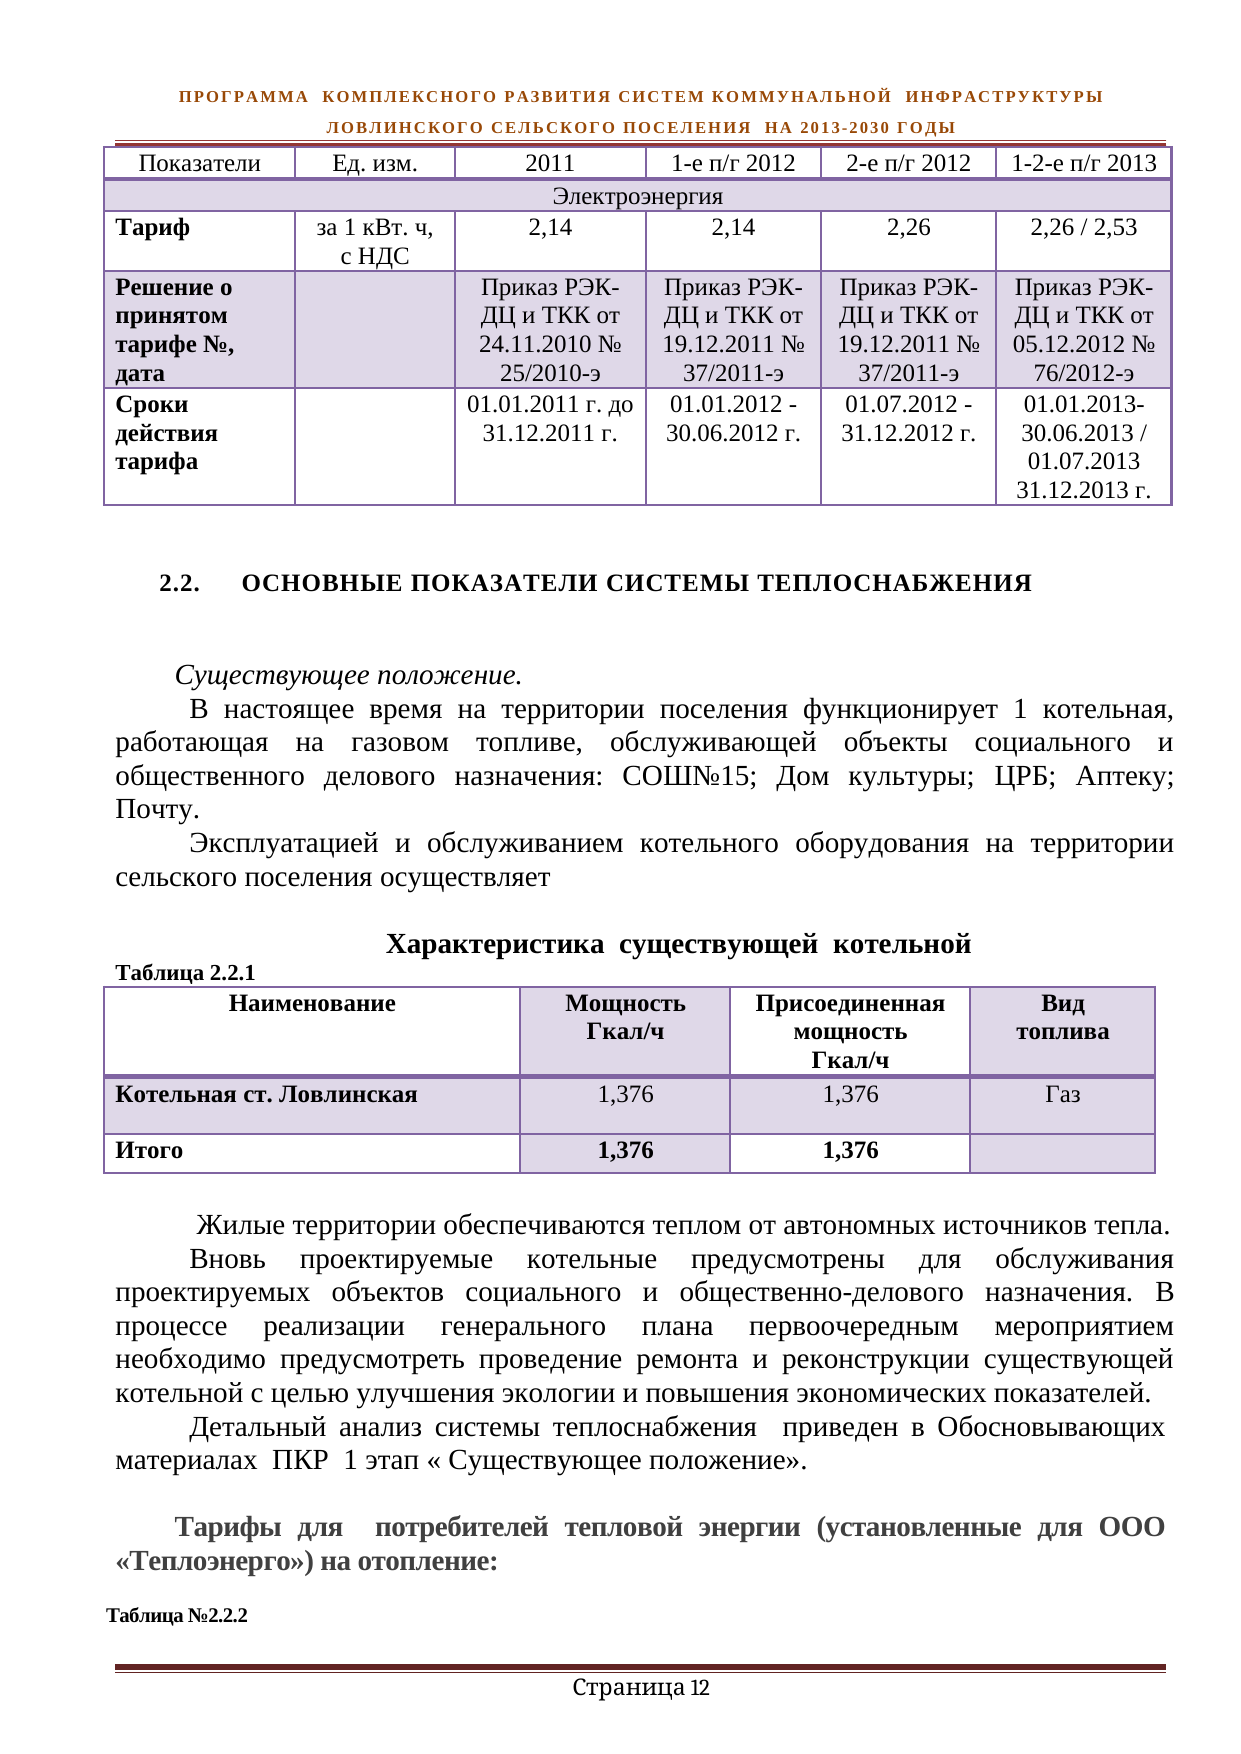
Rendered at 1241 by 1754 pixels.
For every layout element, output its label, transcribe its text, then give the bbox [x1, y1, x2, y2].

table_cell Сроки действия тарифа [105, 389, 294, 504]
text В настоящее время на территории поселения функционирует 1 котельная, работающая на газовом топливе, обслуживающей объекты социального и общественного делового назначения: СОШ№15; Дом культуры; ЦРБ; Аптеку; Почту. [115, 691, 1175, 825]
table_cell Электроэнергия [105, 181, 1170, 210]
text Детальный анализ системы теплоснабжения приведен в Обосновывающих материалах ПКР 1 этап « Существующее положение». [115, 1409, 1166, 1476]
text Существующее положение. [115, 657, 1167, 691]
table_cell 1,376 [521, 1079, 729, 1133]
text Жилые территории обеспечиваются теплом от автономных источников тепла. [115, 1207, 1175, 1241]
table_cell 01.01.2012 -30.06.2012 г. [647, 389, 820, 504]
text Вновь проектируемые котельные предусмотрены для обслуживания проектируемых объектов социального и общественно-делового назначения. В процессе реализации генерального плана первоочередным мероприятием необходимо предусмотреть проведение ремонта и реконструкции существующей котельной с целью улучшения экологии и повышения экономических показателей. [115, 1241, 1175, 1409]
table_cell за 1 кВт. ч, с НДС [296, 212, 454, 270]
table_cell [296, 272, 454, 387]
table_header Наименование [105, 988, 519, 1074]
table_header 1-е п/г 2012 [647, 148, 820, 177]
table_cell Приказ РЭК-ДЦ и ТКК от 24.11.2010 № 25/2010-э [456, 272, 645, 387]
table_header Мощность Гкал/ч [521, 988, 729, 1074]
table_header 2011 [456, 148, 645, 177]
table_cell 01.01.2011 г. до 31.12.2011 г. [456, 389, 645, 504]
table_cell [296, 389, 454, 504]
table_cell Приказ РЭК-ДЦ и ТКК от 19.12.2011 № 37/2011-э [822, 272, 995, 387]
table_cell 1,376 [521, 1135, 729, 1172]
table_cell Итого [105, 1135, 519, 1172]
table_cell Приказ РЭК-ДЦ и ТКК от 19.12.2011 № 37/2011-э [647, 272, 820, 387]
table_cell 1,376 [731, 1135, 969, 1172]
table_cell Газ [971, 1079, 1154, 1133]
table_header Присоединенная мощность Гкал/ч [731, 988, 969, 1074]
table_cell 1,376 [731, 1079, 969, 1133]
table_cell Тариф [105, 212, 294, 270]
table_header Ед. изм. [296, 148, 454, 177]
table_header 2-е п/г 2012 [822, 148, 995, 177]
text Таблица 2.2.1 [115, 959, 1166, 986]
text Характеристика существующей котельной [115, 926, 1166, 959]
table_cell 2,14 [647, 212, 820, 270]
subtitle Тарифы для потребителей тепловой энергии (установленные для ООО «Теплоэнерго») на отопление: [115, 1509, 1166, 1576]
table_header Показатели [105, 148, 294, 177]
table_cell Котельная ст. Ловлинская [105, 1079, 519, 1133]
list Таблица №2.2.2 [78, 1603, 1166, 1627]
table_cell 01.07.2012 - 31.12.2012 г. [822, 389, 995, 504]
table_cell 2,26 / 2,53 [997, 212, 1170, 270]
table_cell Приказ РЭК-ДЦ и ТКК от 05.12.2012 № 76/2012-э [997, 272, 1170, 387]
table_cell [971, 1135, 1154, 1172]
table_cell 2,14 [456, 212, 645, 270]
table_cell 2,26 [822, 212, 995, 270]
table_header Вид топлива [971, 988, 1154, 1074]
table_cell Решение о принятом тарифе №, дата [105, 272, 294, 387]
text Эксплуатацией и обслуживанием котельного оборудования на территории сельского поселения осуществляет [115, 825, 1175, 892]
table_header 1-2-е п/г 2013 [997, 148, 1170, 177]
table_cell 01.01.2013-30.06.2013 / 01.07.2013 31.12.2013 г. [997, 389, 1170, 504]
list Основные показатели системы теплоснабжения [25, 568, 1166, 597]
